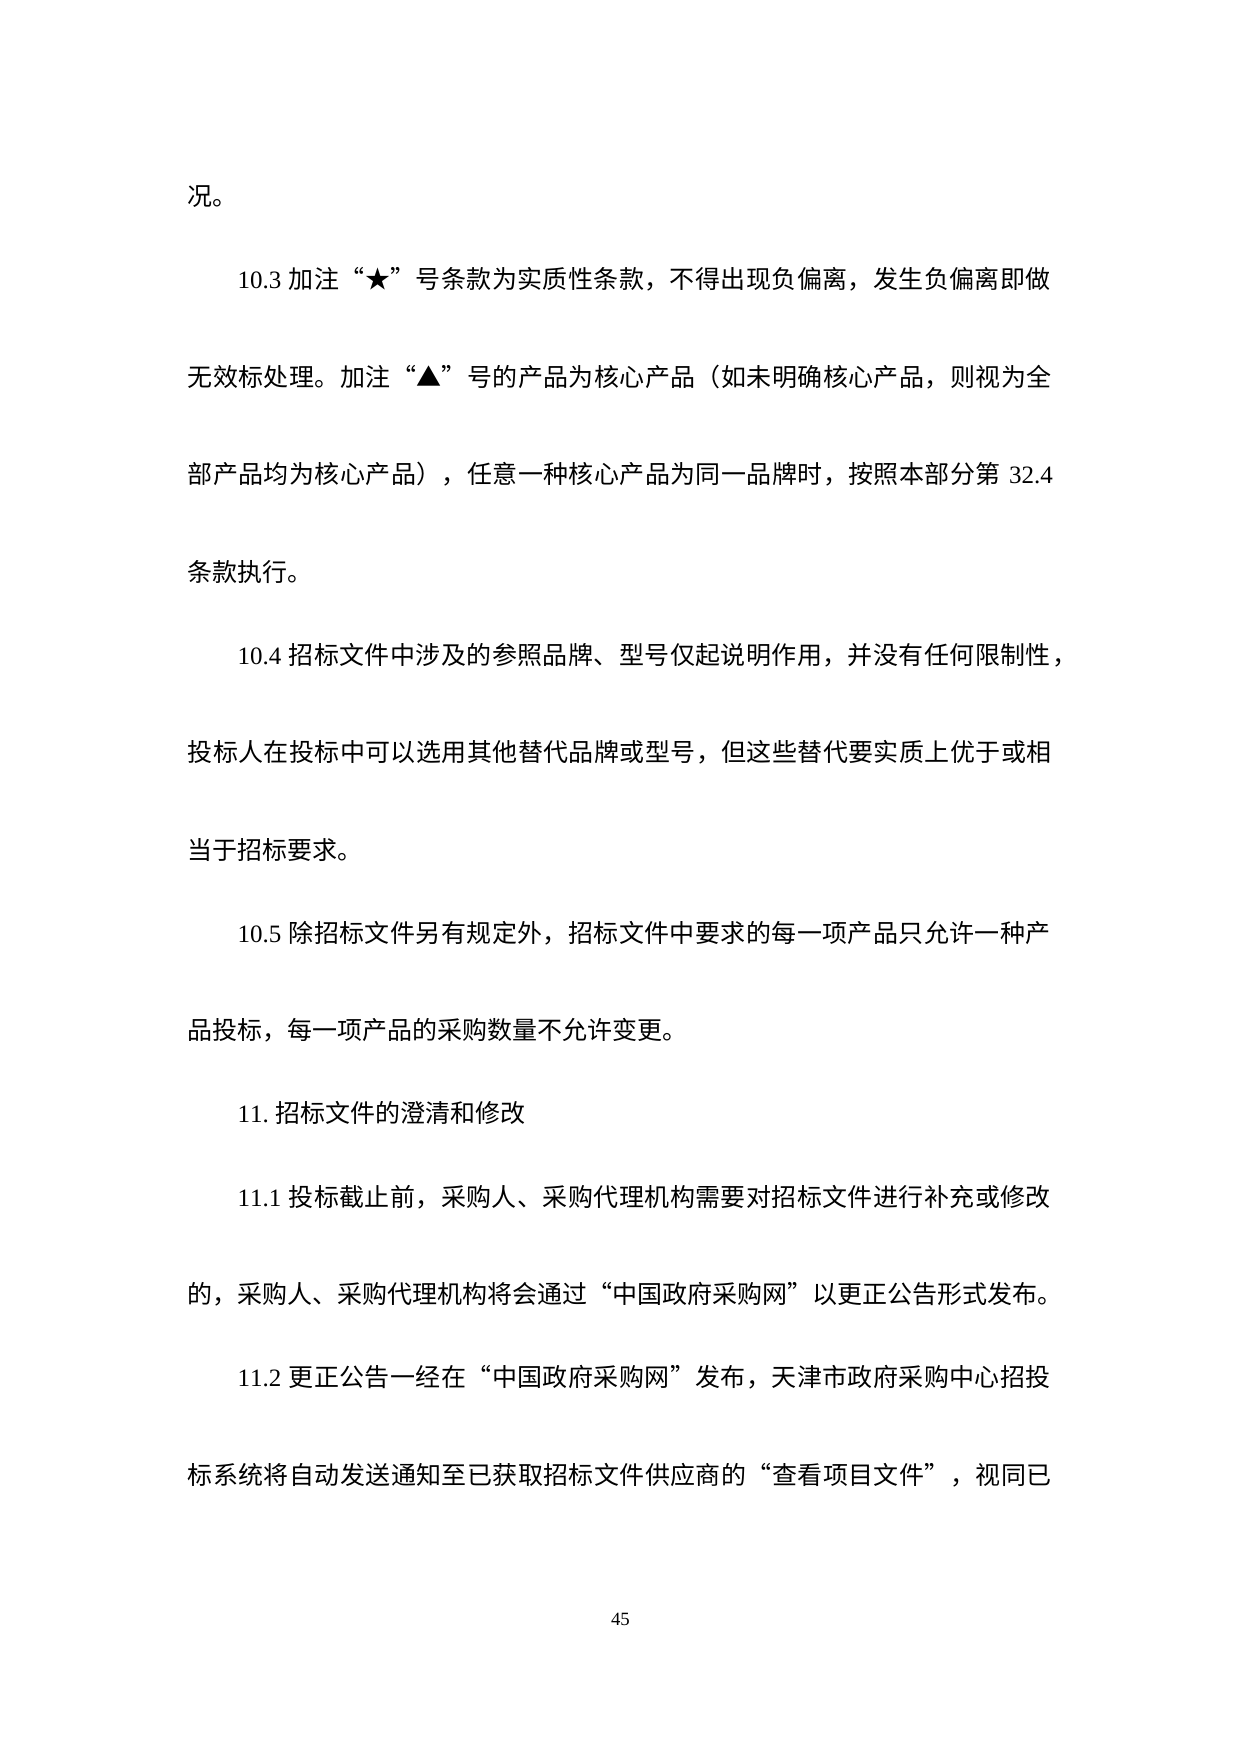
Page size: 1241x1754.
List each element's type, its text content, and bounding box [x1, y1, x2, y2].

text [187, 1343, 1053, 1506]
text 11. 招标文件的澄清和修改 [187, 1079, 1053, 1144]
text 10.3 加注“★”号条款为实质性条款，不得出现负偏离，发生负偏离即做无效标处理。加注“▲”号的产品为核心产品（如未明确核心产品，则视为全部产品均为核心产品），任意一种核心产品为同一品牌时，按照本部分第32.4条款执行。 [187, 245, 1053, 603]
text 11.1 投标截止前，采购人、采购代理机构需要对招标文件进行补充或修改的，采购人、采购代理机构将会通过“中国政府采购网”以更正公告形式发布。 [187, 1163, 1053, 1325]
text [187, 162, 1053, 227]
text 10.5 除招标文件另有规定外，招标文件中要求的每一项产品只允许一种产品投标，每一项产品的采购数量不允许变更。 [187, 899, 1053, 1061]
text 10.4 招标文件中涉及的参照品牌、型号仅起说明作用，并没有任何限制性，投标人在投标中可以选用其他替代品牌或型号，但这些替代要实质上优于或相当于招标要求。 [187, 621, 1053, 881]
